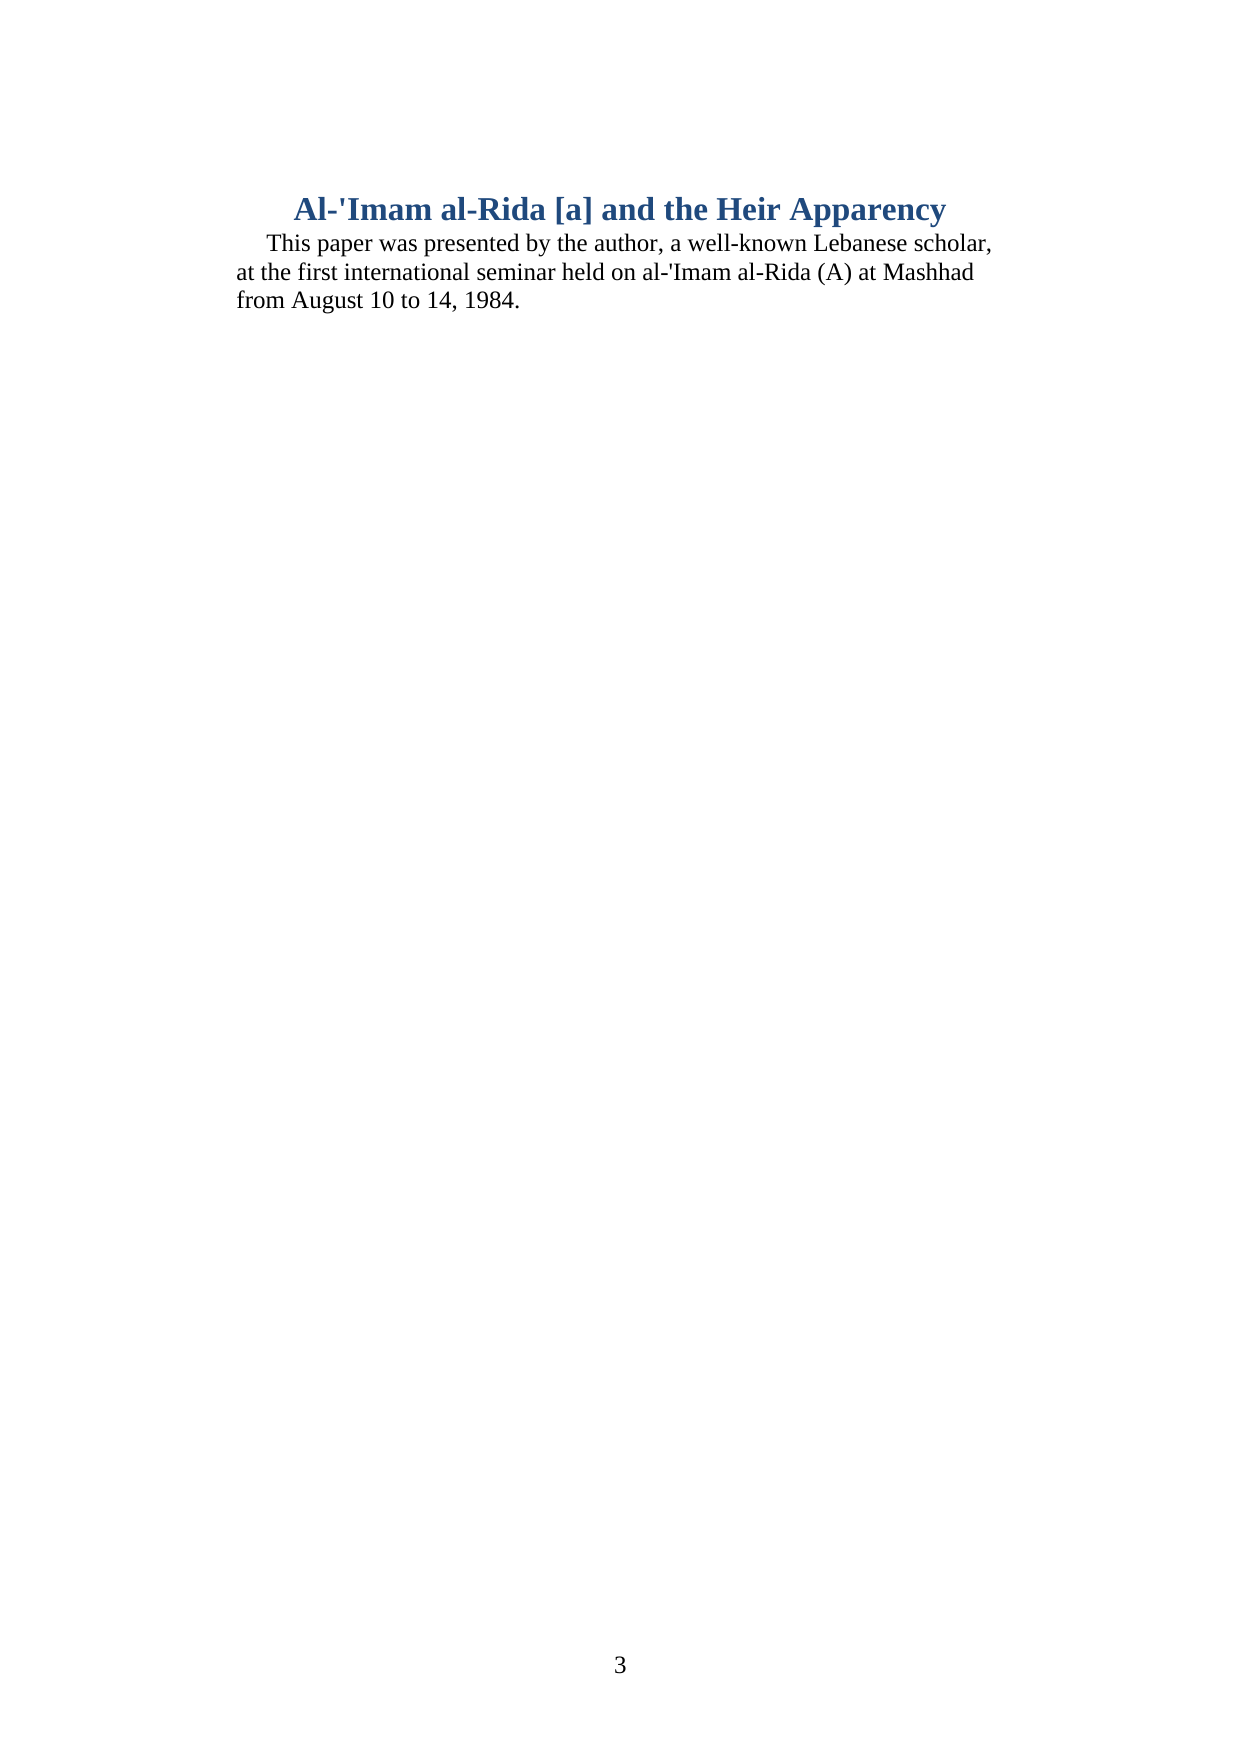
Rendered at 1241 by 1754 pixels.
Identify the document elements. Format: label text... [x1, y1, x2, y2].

subtitle Al-'Imam al-Rida [a] and the Heir Apparency [236, 190, 1004, 228]
text This paper was presented by the author, a well-known Lebanese scholar, at the first international seminar held on al-'Imam al-Rida (A) at Mashhad from August 10 to 14, 1984. [236, 228, 1004, 314]
